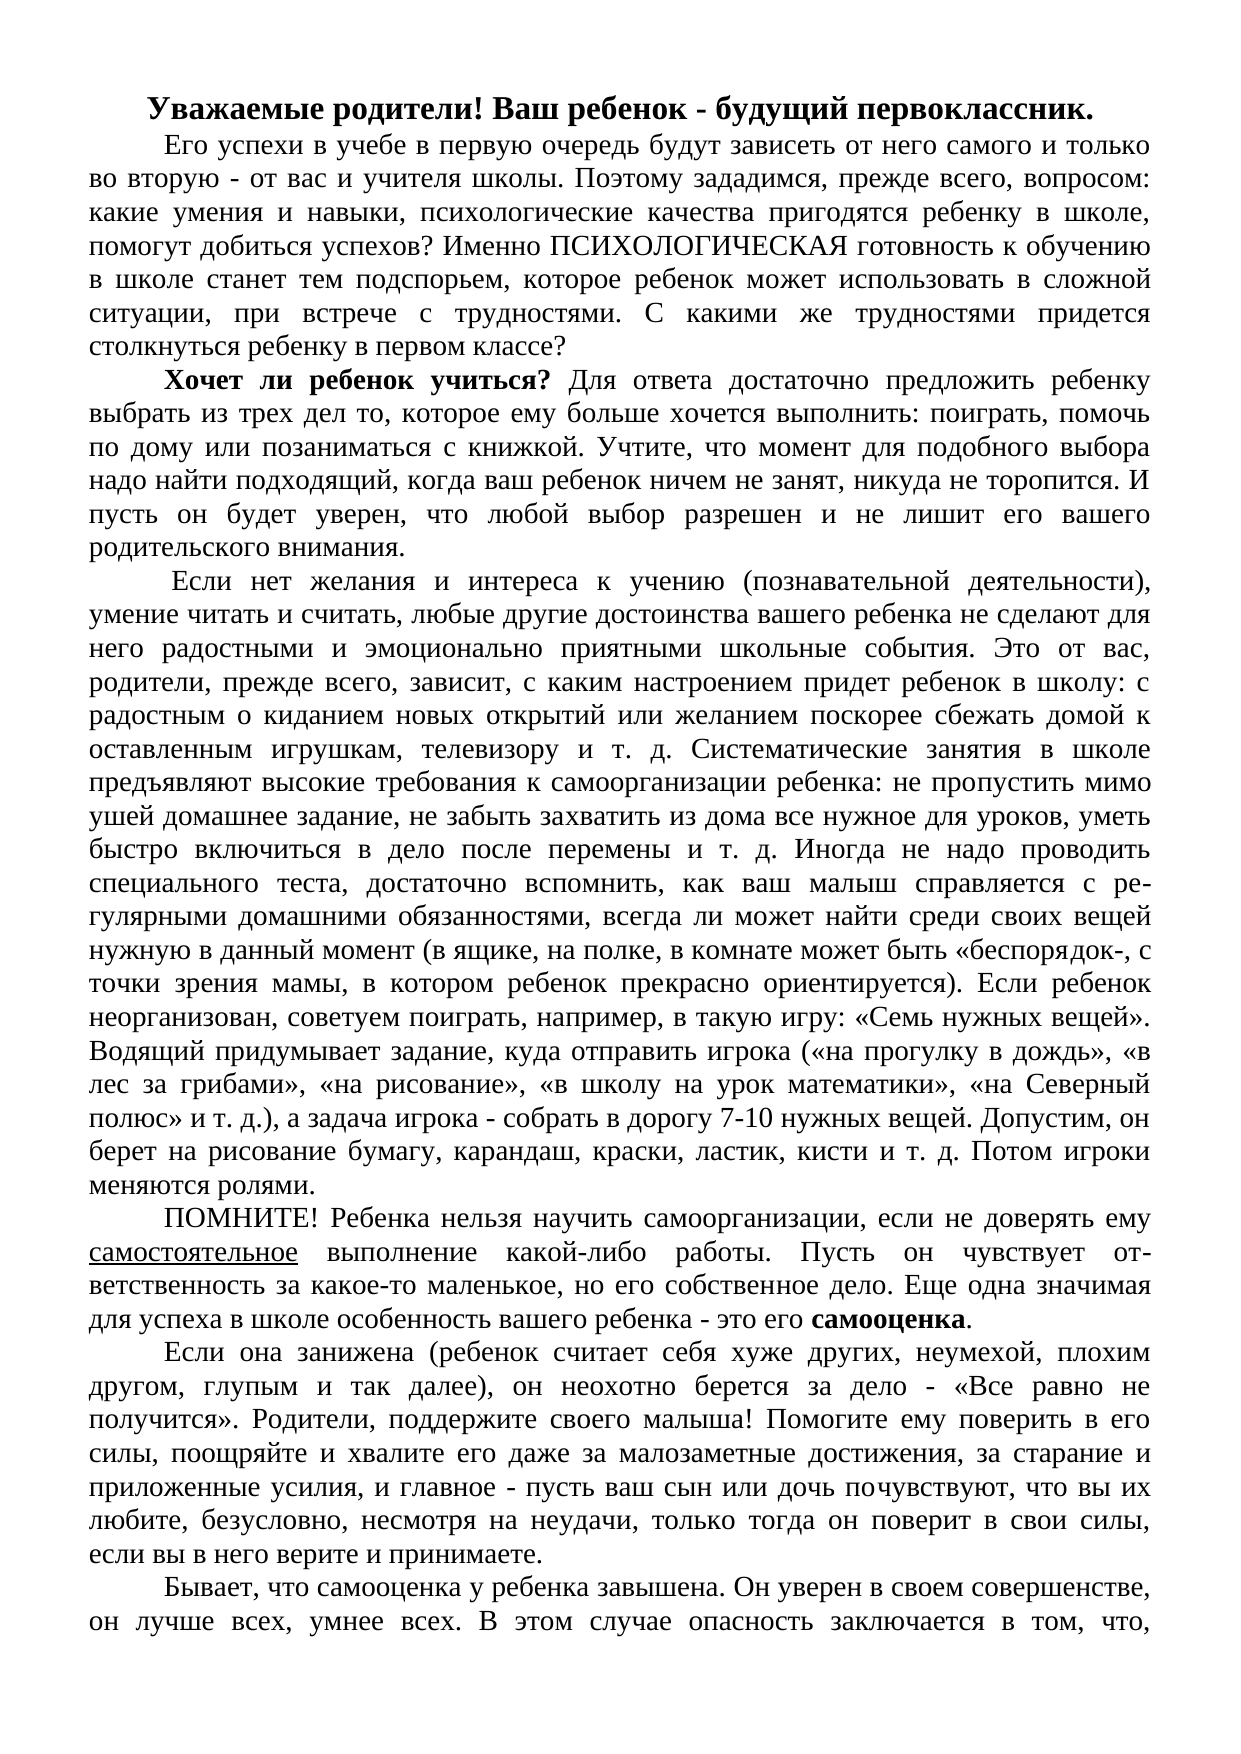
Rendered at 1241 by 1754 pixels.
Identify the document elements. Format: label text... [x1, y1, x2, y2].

text Его успехи в учебе в первую очередь будут зависеть от него самого и только во вторую - от вас и учителя школы. Поэтому зададимся, прежде всего, вопросом: какие умения и навыки, психологические качества пригодятся ребенку в школе, помогут добиться успехов? Именно ПСИХОЛОГИЧЕСКАЯ готовность к обучению в школе станет тем подспорьем, которое ребенок может использовать в сложной ситуации, при встрече с трудностями. С какими же трудностями придется столкнуться ребенку в первом классе? [89, 127, 1152, 362]
text Хочет ли ребенок учиться? Для ответа достаточно предложить ребенку выбрать из трех дел то, которое ему больше хочется выполнить: поиграть, помочь по дому или позаниматься с книжкой. Учтите, что момент для подобного выбора надо найти подходящий, когда ваш ребенок ничем не занят, никуда не торопится. И пусть он будет уверен, что любой выбор разрешен и не лишит его вашего родительского внимания. [89, 362, 1152, 563]
text ПОМНИТЕ! Ребенка нельзя научить самоорганизации, если не доверять ему самостоятельное выполнение какой-либо работы. Пусть он чувствует ответственность за какое-то маленькое, но его собственное дело. Еще одна значимая для успеха в школе особенность вашего ребенка - это его самооценка. [89, 1200, 1152, 1334]
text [89, 1569, 1152, 1636]
text Уважаемые родители! Ваш ребенок - будущий первоклассник. [89, 89, 1152, 127]
text Если нет желания и интереса к учению (познавательной деятельности), умение читать и считать, любые другие достоинства вашего ребенка не сделают для него радостными и эмоционально приятными школьные события. Это от вас, родители, прежде всего, зависит, с каким настроением придет ребенок в школу: с радостным о киданием новых открытий или желанием поскорее сбежать домой к оставленным игрушкам, телевизору и т. д. Систематические занятия в школе предъявляют высокие требования к самоорганизации ребенка: не пропустить мимо ушей домашнее задание, не забыть захватить из дома все нужное для уроков, уметь быстро включиться в дело после перемены и т. д. Иногда не надо проводить специального теста, достаточно вспомнить, как ваш малыш справляется с регулярными домашними обязанностями, всегда ли может найти среди своих вещей нужную в данный момент (в ящике, на полке, в комнате может быть «беспорядок-, с точки зрения мамы, в котором ребенок прекрасно ориентируется). Если ребенок неорганизован, советуем поиграть, например, в такую игру: «Семь нужных вещей». Водящий придумывает задание, куда отправить игрока («на прогулку в дождь», «в лес за грибами», «на рисование», «в школу на урок математики», «на Северный полюс» и т. д.), а задача игрока - собрать в дорогу 7-10 нужных вещей. Допустим, он берет на рисование бумагу, карандаш, краски, ластик, кисти и т. д. Потом игроки меняются ролями. [89, 563, 1152, 1200]
text Если она занижена (ребенок считает себя хуже других, неумехой, плохим другом, глупым и так далее), он неохотно берется за дело - «Все равно не получится». Родители, поддержите своего малыша! Помогите ему поверить в его силы, поощряйте и хвалите его даже за малозаметные достижения, за старание и приложенные усилия, и главное - пусть ваш сын или дочь почувствуют, что вы их любите, безусловно, несмотря на неудачи, только тогда он поверит в свои силы, если вы в него верите и принимаете. [89, 1334, 1152, 1569]
